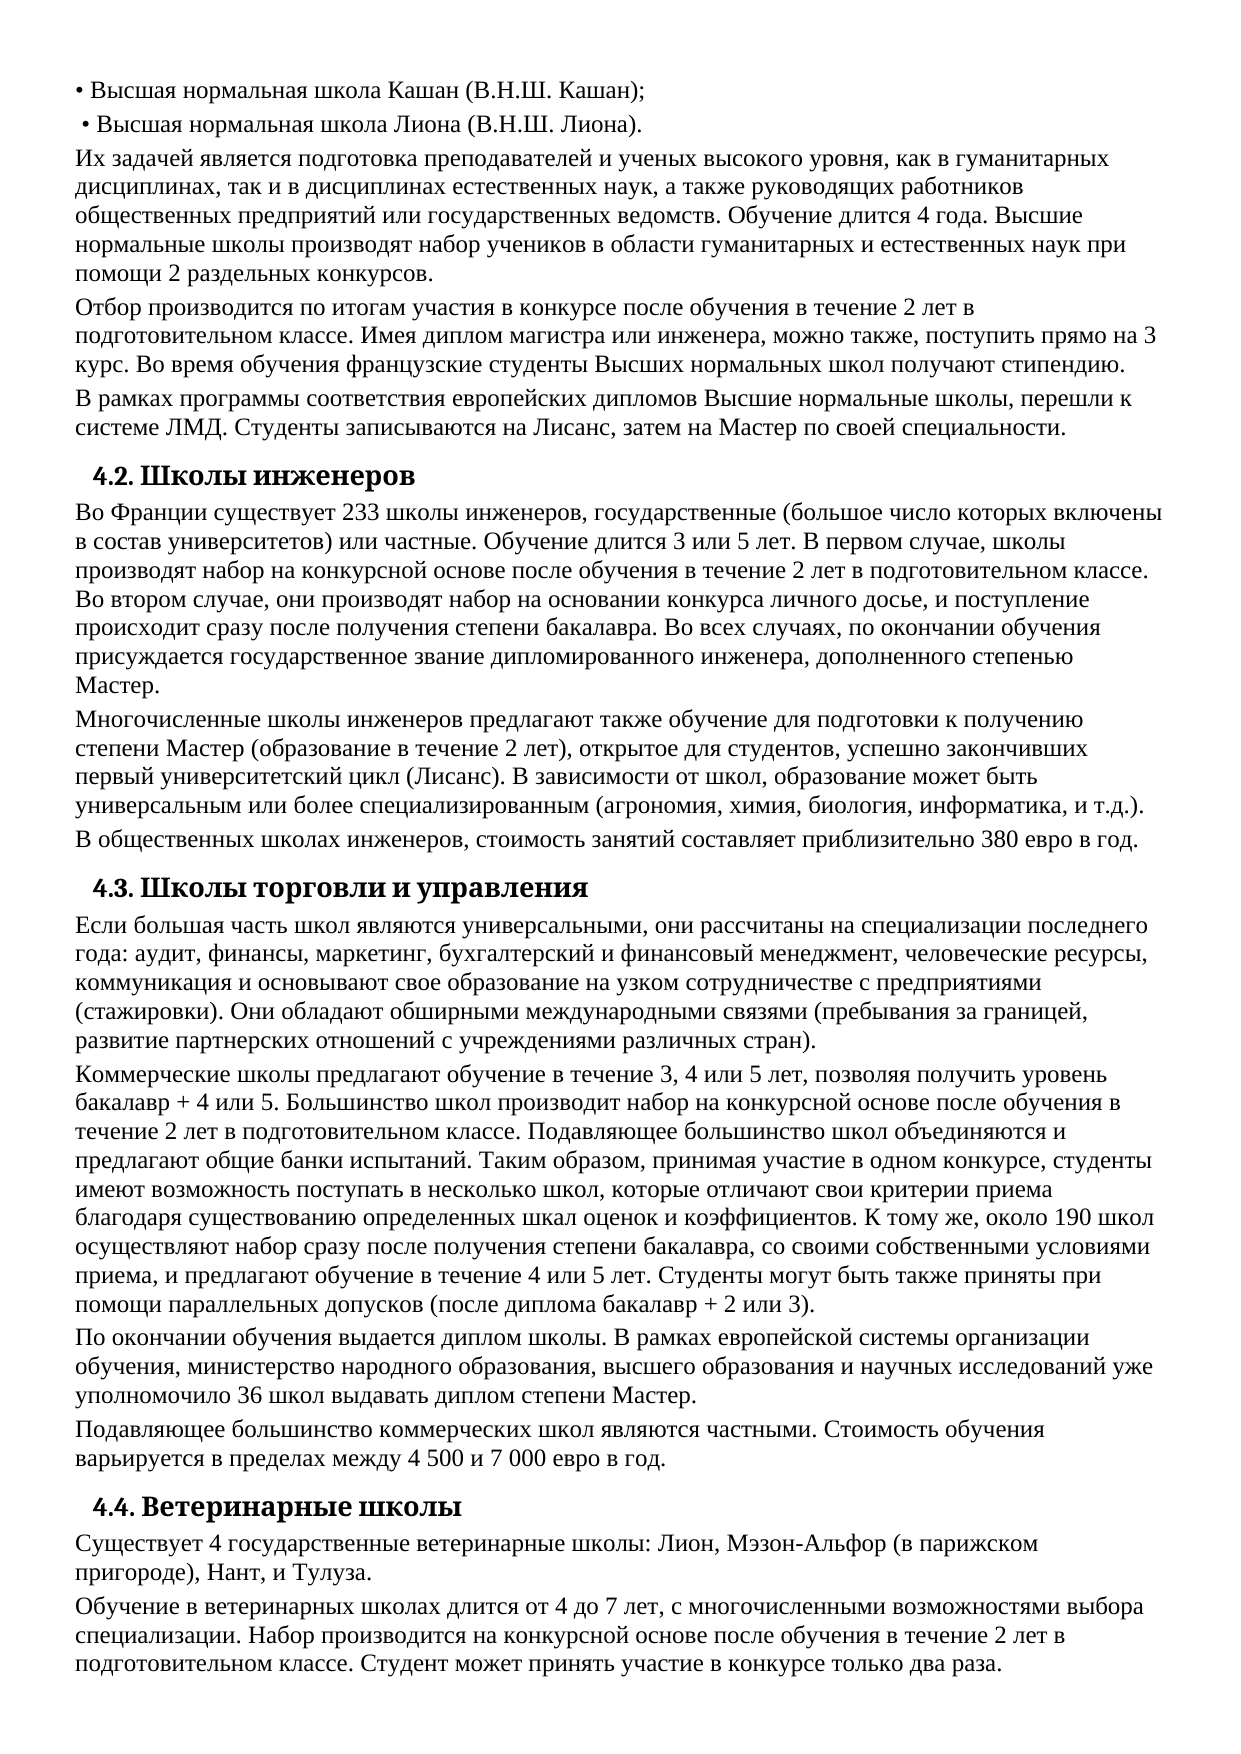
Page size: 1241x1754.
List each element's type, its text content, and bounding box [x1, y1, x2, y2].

text Коммерческие школы предлагают обучение в течение 3, 4 или 5 лет, позволяя получить уровень бакалавр + 4 или 5. Большинство школ производит набор на конкурсной основе после обучения в течение 2 лет в подготовительном классе. Подавляющее большинство школ объединяются и предлагают общие банки испытаний. Таким образом, принимая участие в одном конкурсе, студенты имеют возможность поступать в несколько школ, которые отличают свои критерии приема благодаря существованию определенных шкал оценок и коэффициентов. К тому же, около 190 школ осуществляют набор сразу после получения степени бакалавра, со своими собственными условиями приема, и предлагают обучение в течение 4 или 5 лет. Студенты могут быть также приняты при помощи параллельных допусков (после диплома бакалавр + 2 или 3). [75, 1059, 1165, 1317]
text Отбор производится по итогам участия в конкурсе после обучения в течение 2 лет в подготовительном классе. Имея диплом магистра или инженера, можно также, поступить прямо на 3 курс. Во время обучения французские студенты Высших нормальных школ получают стипендию. [75, 292, 1165, 378]
text Существует 4 государственные ветеринарные школы: Лион, Мэзон-Альфор (в парижском пригороде), Нант, и Тулуза. [75, 1528, 1165, 1586]
text По окончании обучения выдается диплом школы. В рамках европейской системы организации обучения, министерство народного образования, высшего образования и научных исследований уже уполномочило 36 школ выдавать диплом степени Мастер. [75, 1322, 1165, 1409]
text Многочисленные школы инженеров предлагают также обучение для подготовки к получению степени Мастер (образование в течение 2 лет), открытое для студентов, успешно закончивших первый университетский цикл (Лисанс). В зависимости от школ, образование может быть универсальным или более специализированным (агрономия, химия, биология, информатика, и т.д.). [75, 704, 1165, 819]
text В общественных школах инженеров, стоимость занятий составляет приблизительно 380 евро в год. [75, 824, 1165, 853]
text • Высшая нормальная школа Лиона (В.Н.Ш. Лиона). [75, 109, 1165, 138]
subtitle 4.3. Школы торговли и управления [93, 873, 1165, 905]
text Подавляющее большинство коммерческих школ являются частными. Стоимость обучения варьируется в пределах между 4 500 и 7 000 евро в год. [75, 1414, 1165, 1471]
text В рамках программы соответствия европейских дипломов Высшие нормальные школы, перешли к системе ЛМД. Студенты записываются на Лисанс, затем на Мастер по своей специальности. [75, 383, 1165, 440]
text Их задачей является подготовка преподавателей и ученых высокого уровня, как в гуманитарных дисциплинах, так и в дисциплинах естественных наук, а также руководящих работников общественных предприятий или государственных ведомств. Обучение длится 4 года. Высшие нормальные школы производят набор учеников в области гуманитарных и естественных наук при помощи 2 раздельных конкурсов. [75, 143, 1165, 286]
text Если большая часть школ являются универсальными, они рассчитаны на специализации последнего года: аудит, финансы, маркетинг, бухгалтерский и финансовый менеджмент, человеческие ресурсы, коммуникация и основывают свое образование на узком сотрудничестве с предприятиями (стажировки). Они обладают обширными международными связями (пребывания за границей, развитие партнерских отношений с учреждениями различных стран). [75, 910, 1165, 1053]
text • Высшая нормальная школа Кашан (В.Н.Ш. Кашан); [75, 75, 1165, 104]
subtitle 4.2. Школы инженеров [93, 461, 1165, 492]
text Во Франции существует 233 школы инженеров, государственные (большое число которых включены в состав университетов) или частные. Обучение длится 3 или 5 лет. В первом случае, школы производят набор на конкурсной основе после обучения в течение 2 лет в подготовительном классе. Во втором случае, они производят набор на основании конкурса личного досье, и поступление происходит сразу после получения степени бакалавра. Во всех случаях, по окончании обучения присуждается государственное звание дипломированного инженера, дополненного степенью Мастер. [75, 497, 1165, 699]
subtitle 4.4. Ветеринарные школы [93, 1492, 1165, 1523]
text Обучение в ветеринарных школах длится от 4 до 7 лет, с многочисленными возможностями выбора специализации. Набор производится на конкурсной основе после обучения в течение 2 лет в подготовительном классе. Студент может принять участие в конкурсе только два раза. [75, 1591, 1165, 1677]
